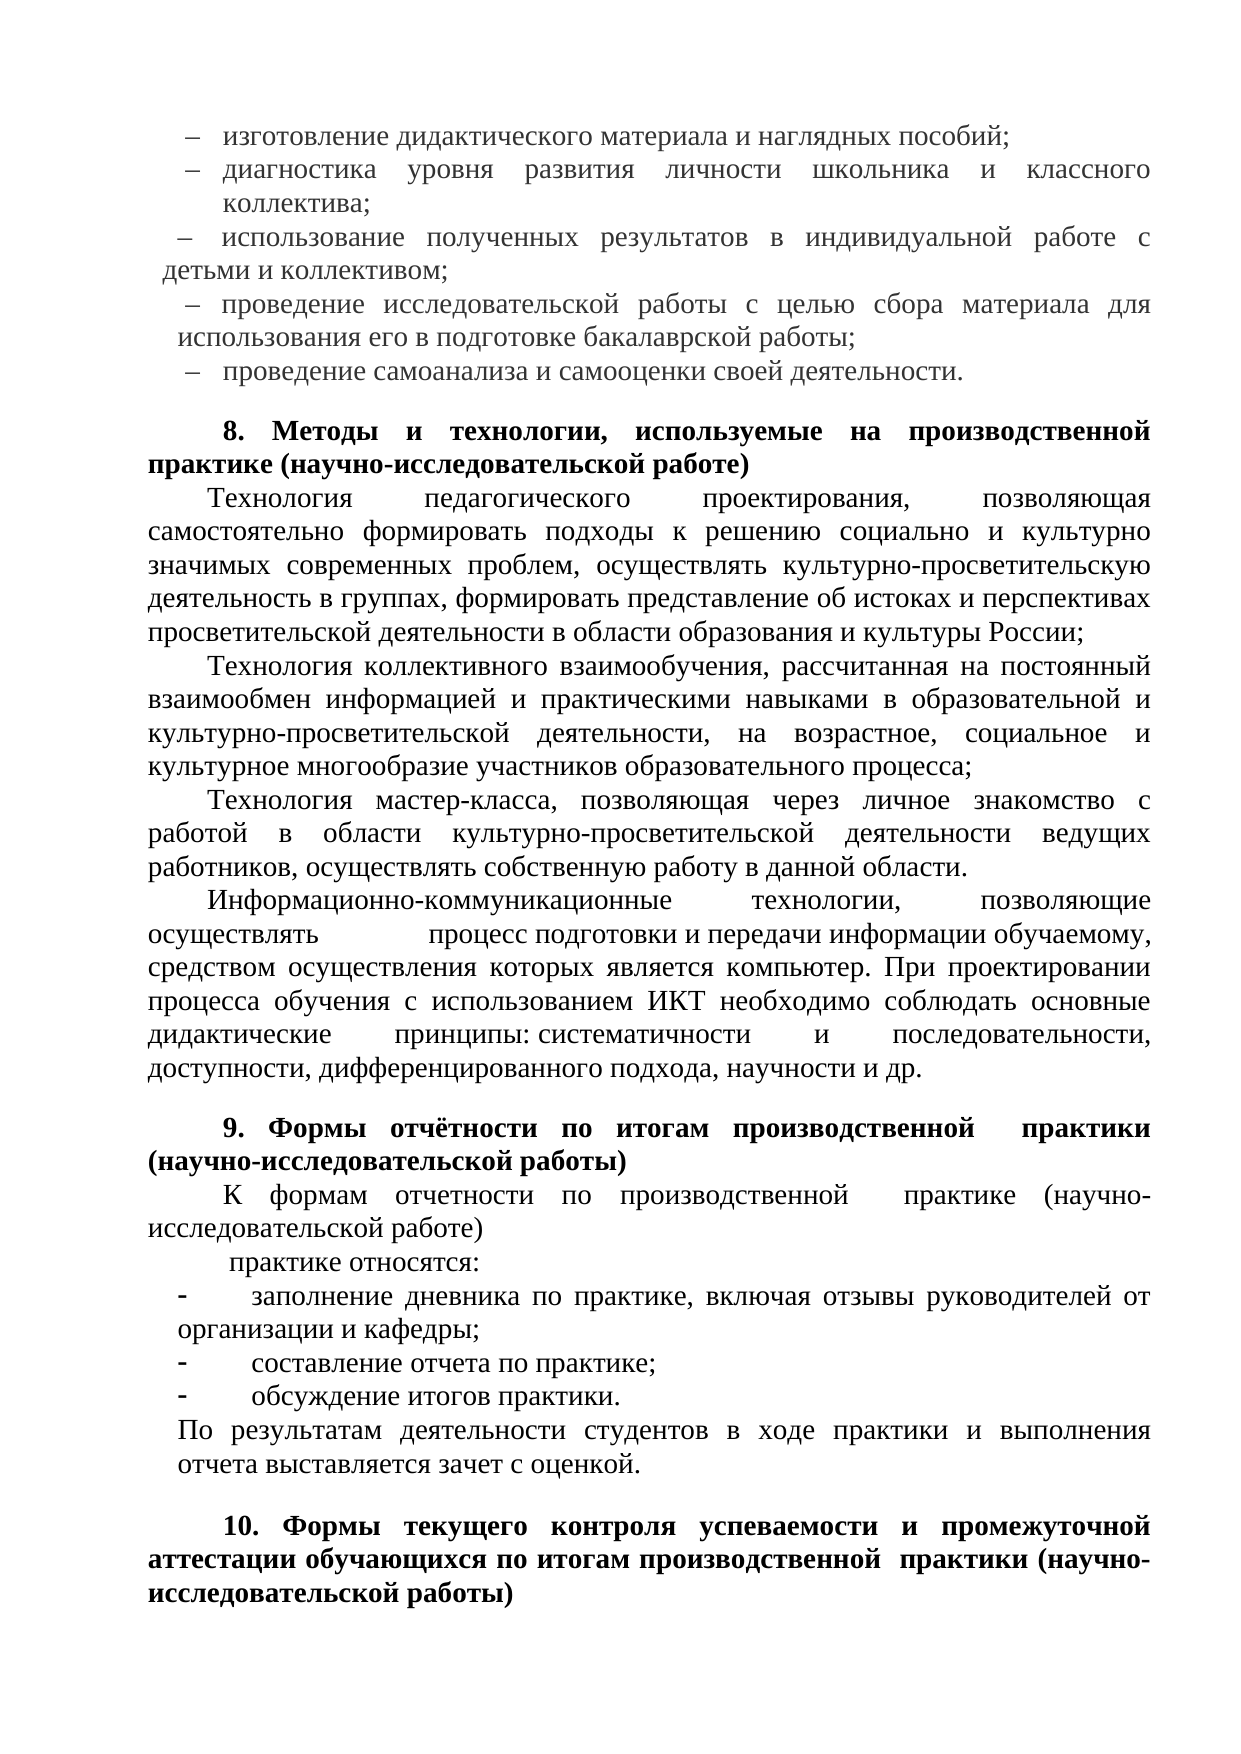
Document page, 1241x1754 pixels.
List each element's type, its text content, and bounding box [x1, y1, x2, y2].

text Технология коллективного взаимообучения, рассчитанная на постоянный взаимообмен информацией и практическими навыками в образовательной и культурно-просветительской деятельности, на возрастное, социальное и культурное многообразие участников образовательного процесса; [148, 648, 1152, 782]
list изготовление дидактического материала и наглядных пособий; [185, 118, 1152, 152]
list диагностика уровня развития личности школьника и классного коллектива; [185, 152, 1152, 219]
text 8. Методы и технологии, используемые на производственной практике (научно-исследовательской работе) [148, 413, 1152, 480]
text По результатам деятельности студентов в ходе практики и выполнения отчета выставляется зачет с оценкой. [177, 1412, 1152, 1479]
text Технология педагогического проектирования, позволяющая самостоятельно формировать подходы к решению социально и культурно значимых современных проблем, осуществлять культурно-просветительскую деятельность в группах, формировать представление об истоках и перспективах просветительской деятельности в области образования и культуры России; [148, 480, 1152, 648]
list обсуждение итогов практики. [177, 1378, 1152, 1412]
list использование полученных результатов в индивидуальной работе с детьми и коллективом; [162, 219, 1152, 286]
list составление отчета по практике; [177, 1345, 1152, 1378]
text Информационно-коммуникационные технологии, позволяющие осуществлять процесс подготовки и передачи информации обучаемому, средством осуществления которых является компьютер. При проектировании процесса обучения с использованием ИКТ необходимо соблюдать основные дидактические принципы: систематичности и последовательности, доступности, дифференцированного подхода, научности и др. [148, 882, 1152, 1084]
list проведение самоанализа и самооценки своей деятельности. [185, 353, 1152, 386]
text практике относятся: [148, 1244, 1152, 1278]
text 9. Формы отчётности по итогам производственной практики (научно-исследовательской работы) [148, 1110, 1152, 1177]
text Технология мастер-класса, позволяющая через личное знакомство с работой в области культурно-просветительской деятельности ведущих работников, осуществлять собственную работу в данной области. [148, 782, 1152, 882]
text К формам отчетности по производственной практике (научно-исследовательской работе) [148, 1177, 1152, 1244]
text 10. Формы текущего контроля успеваемости и промежуточной аттестации обучающихся по итогам производственной практики (научно-исследовательской работы) [148, 1508, 1152, 1609]
list заполнение дневника по практике, включая отзывы руководителей от организации и кафедры; [177, 1278, 1152, 1345]
list проведение исследовательской работы с целью сбора материала для использования его в подготовке бакалаврской работы; [177, 286, 1152, 353]
